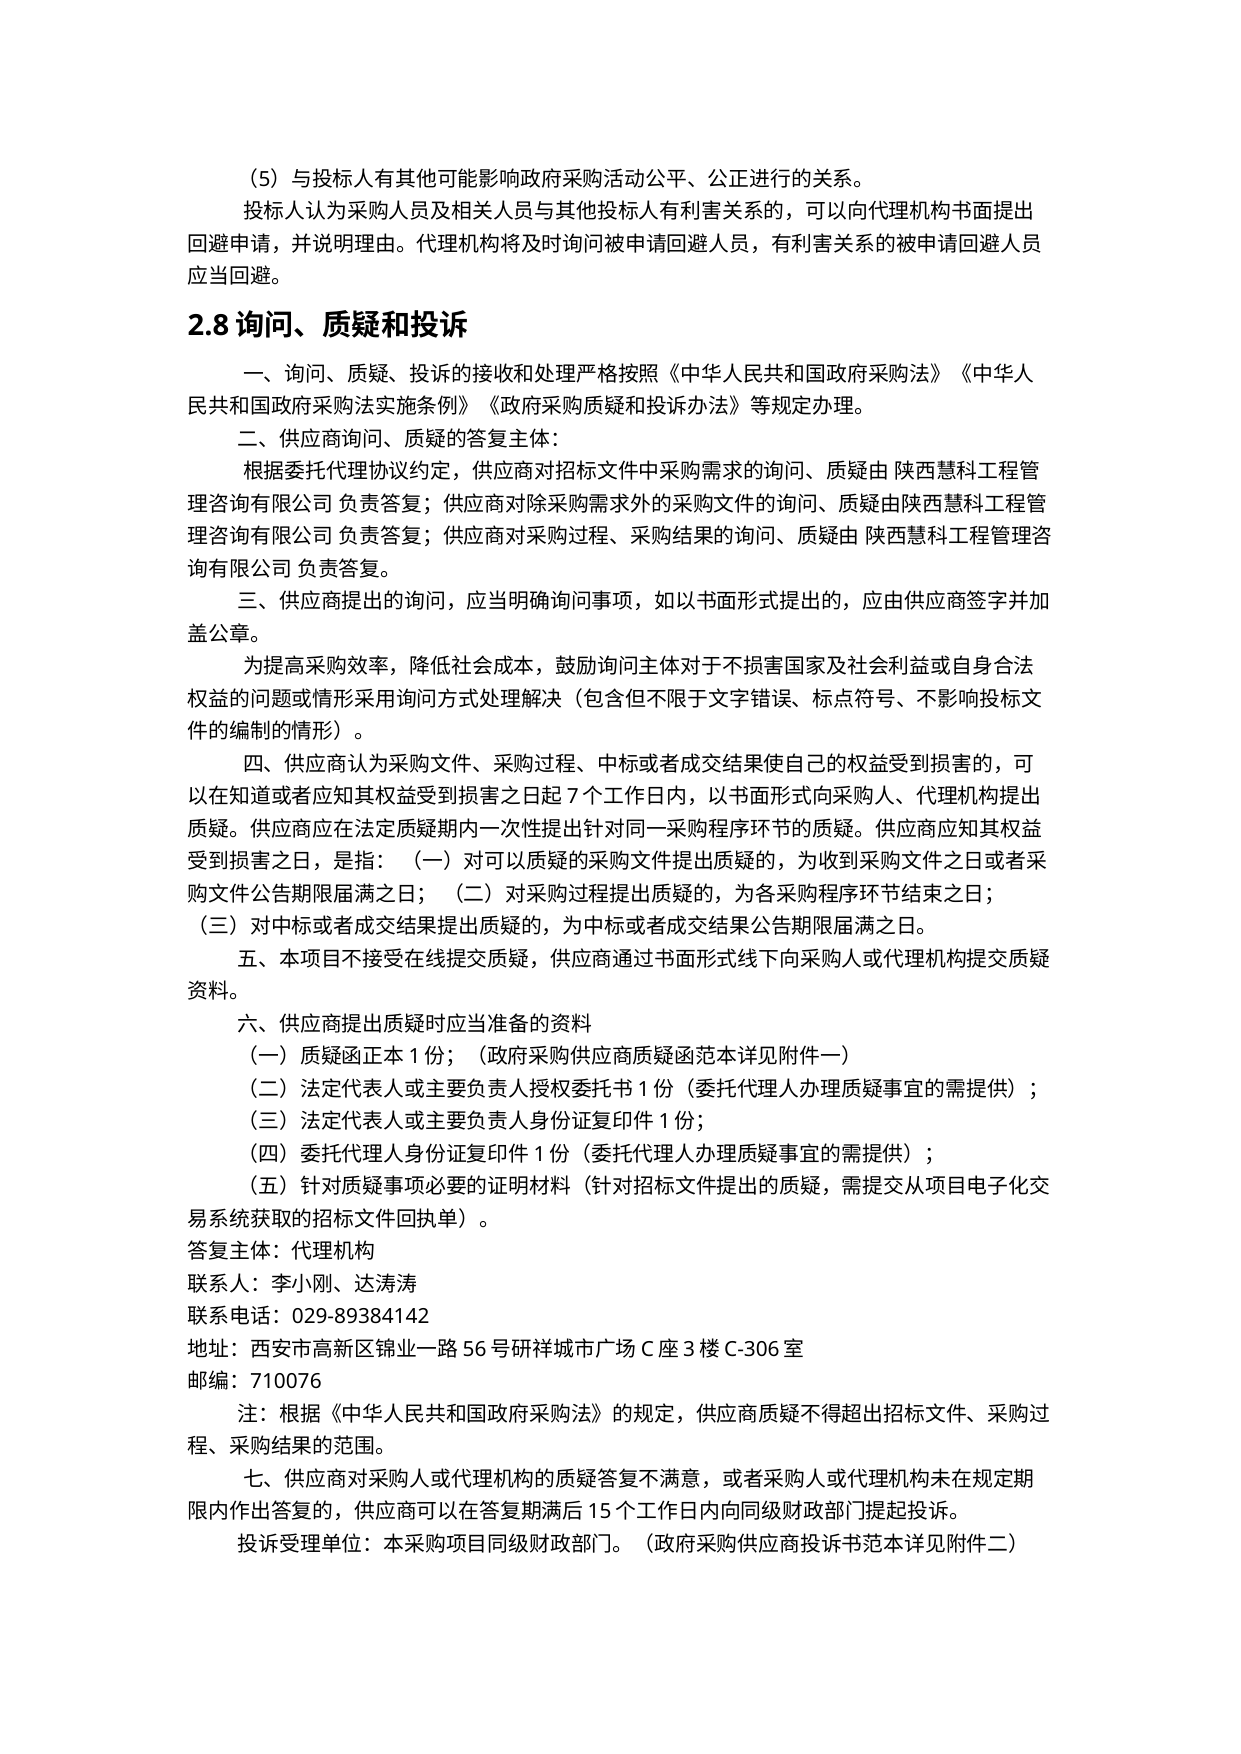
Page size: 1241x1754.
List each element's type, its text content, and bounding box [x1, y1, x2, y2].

text 联系人：李小刚、达涛涛 [187, 1267, 1053, 1299]
text 四、供应商认为采购文件、采购过程、中标或者成交结果使自己的权益受到损害的，可以在知道或者应知其权益受到损害之日起7个工作日内，以书面形式向采购人、代理机构提出质疑。供应商应在法定质疑期内一次性提出针对同一采购程序环节的质疑。供应商应知其权益受到损害之日，是指： （一）对可以质疑的采购文件提出质疑的，为收到采购文件之日或者采购文件公告期限届满之日； （二）对采购过程提出质疑的，为各采购程序环节结束之日； （三）对中标或者成交结果提出质疑的，为中标或者成交结果公告期限届满之日。 [187, 747, 1053, 942]
text 注：根据《中华人民共和国政府采购法》的规定，供应商质疑不得超出招标文件、采购过程、采购结果的范围。 [187, 1397, 1053, 1462]
text 邮编：710076 [187, 1364, 1053, 1397]
text 地址：西安市高新区锦业一路56号研祥城市广场C座3楼C-306室 [187, 1332, 1053, 1364]
text 为提高采购效率，降低社会成本，鼓励询问主体对于不损害国家及社会利益或自身合法权益的问题或情形采用询问方式处理解决（包含但不限于文字错误、标点符号、不影响投标文件的编制的情形）。 [187, 649, 1053, 747]
text 一、询问、质疑、投诉的接收和处理严格按照《中华人民共和国政府采购法》《中华人民共和国政府采购法实施条例》《政府采购质疑和投诉办法》等规定办理。 [187, 357, 1053, 422]
text （五）针对质疑事项必要的证明材料（针对招标文件提出的质疑，需提交从项目电子化交易系统获取的招标文件回执单）。 [187, 1169, 1053, 1234]
text （二）法定代表人或主要负责人授权委托书1份（委托代理人办理质疑事宜的需提供）； [187, 1072, 1053, 1104]
text 六、供应商提出质疑时应当准备的资料 [187, 1007, 1053, 1039]
text 联系电话：029-89384142 [187, 1299, 1053, 1332]
text （5）与投标人有其他可能影响政府采购活动公平、公正进行的关系。 [187, 162, 1053, 194]
text 二、供应商询问、质疑的答复主体： [187, 422, 1053, 454]
text 投标人认为采购人员及相关人员与其他投标人有利害关系的，可以向代理机构书面提出回避申请，并说明理由。代理机构将及时询问被申请回避人员，有利害关系的被申请回避人员应当回避。 [187, 194, 1053, 292]
text （一）质疑函正本1份；（政府采购供应商质疑函范本详见附件一） [187, 1039, 1053, 1072]
text 五、本项目不接受在线提交质疑，供应商通过书面形式线下向采购人或代理机构提交质疑资料。 [187, 942, 1053, 1007]
text 投诉受理单位：本采购项目同级财政部门。（政府采购供应商投诉书范本详见附件二） [187, 1527, 1053, 1559]
text 七、供应商对采购人或代理机构的质疑答复不满意，或者采购人或代理机构未在规定期限内作出答复的，供应商可以在答复期满后15个工作日内向同级财政部门提起投诉。 [187, 1462, 1053, 1527]
text （三）法定代表人或主要负责人身份证复印件1份； [187, 1104, 1053, 1137]
text （四）委托代理人身份证复印件1份（委托代理人办理质疑事宜的需提供）； [187, 1137, 1053, 1169]
text 根据委托代理协议约定，供应商对招标文件中采购需求的询问、质疑由 陕西慧科工程管理咨询有限公司 负责答复；供应商对除采购需求外的采购文件的询问、质疑由陕西慧科工程管理咨询有限公司 负责答复；供应商对采购过程、采购结果的询问、质疑由 陕西慧科工程管理咨询有限公司 负责答复。 [187, 454, 1053, 584]
text 三、供应商提出的询问，应当明确询问事项，如以书面形式提出的，应由供应商签字并加盖公章。 [187, 584, 1053, 649]
text 答复主体：代理机构 [187, 1234, 1053, 1267]
text 2.8询问、质疑和投诉 [187, 292, 1053, 357]
